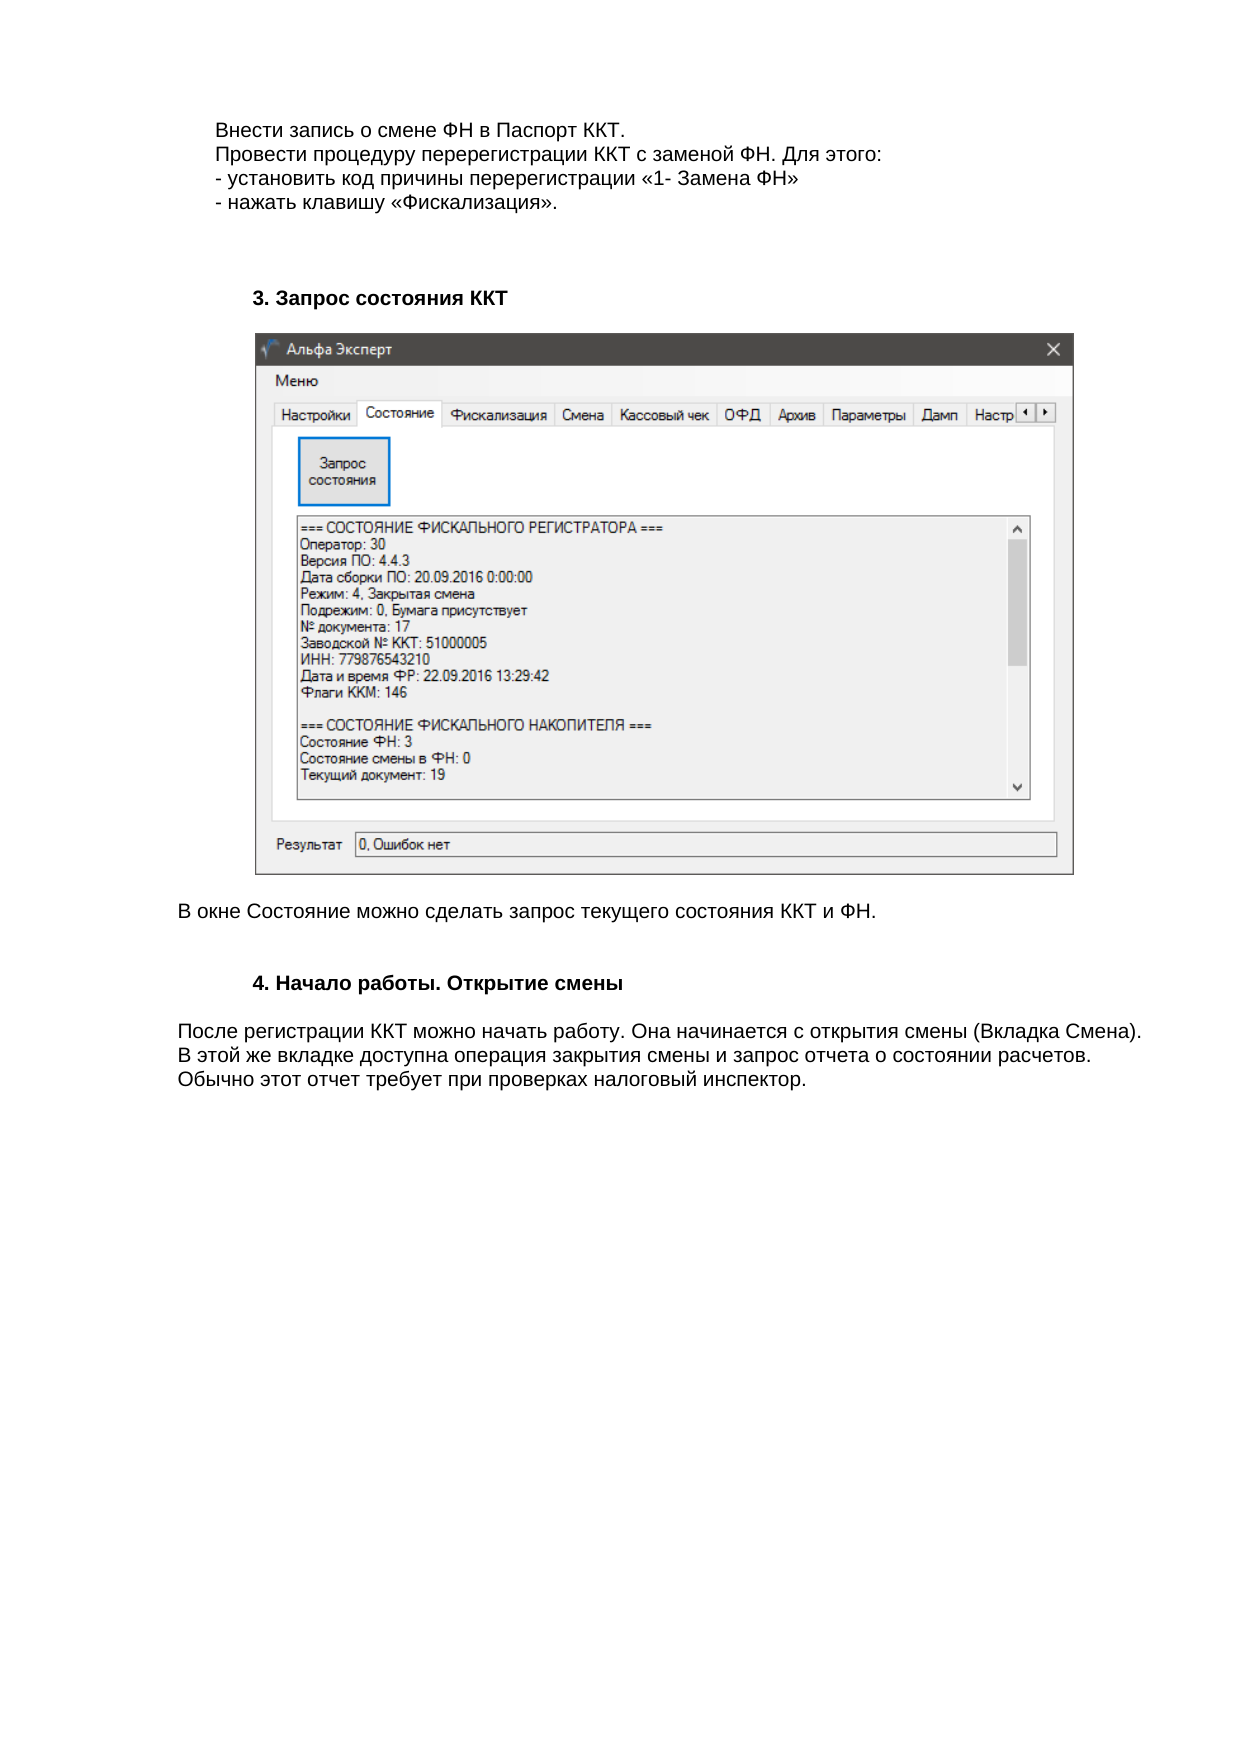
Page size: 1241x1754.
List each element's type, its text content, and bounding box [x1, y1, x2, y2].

text 3. Запрос состояния ККТ [252, 286, 1152, 310]
text Провести процедуру перерегистрации ККТ с заменой ФН. Для этого: [215, 142, 1152, 166]
text 4. Начало работы. Открытие смены [252, 971, 1152, 995]
text В этой же вкладке доступна операция закрытия смены и запрос отчета о состоянии расчетов. [177, 1043, 1152, 1067]
text - нажать клавишу «Фискализация». [215, 190, 1152, 214]
text Внести запись о смене ФН в Паспорт ККТ. [215, 118, 1152, 142]
text - установить код причины перерегистрации «1- Замена ФН» [215, 166, 1152, 190]
text Обычно этот отчет требует при проверках налоговый инспектор. [177, 1067, 1152, 1091]
picture [255, 333, 1074, 875]
text После регистрации ККТ можно начать работу. Она начинается с открытия смены (Вкладка Смена). [177, 1019, 1152, 1043]
text В окне Состояние можно сделать запрос текущего состояния ККТ и ФН. [177, 899, 1152, 923]
